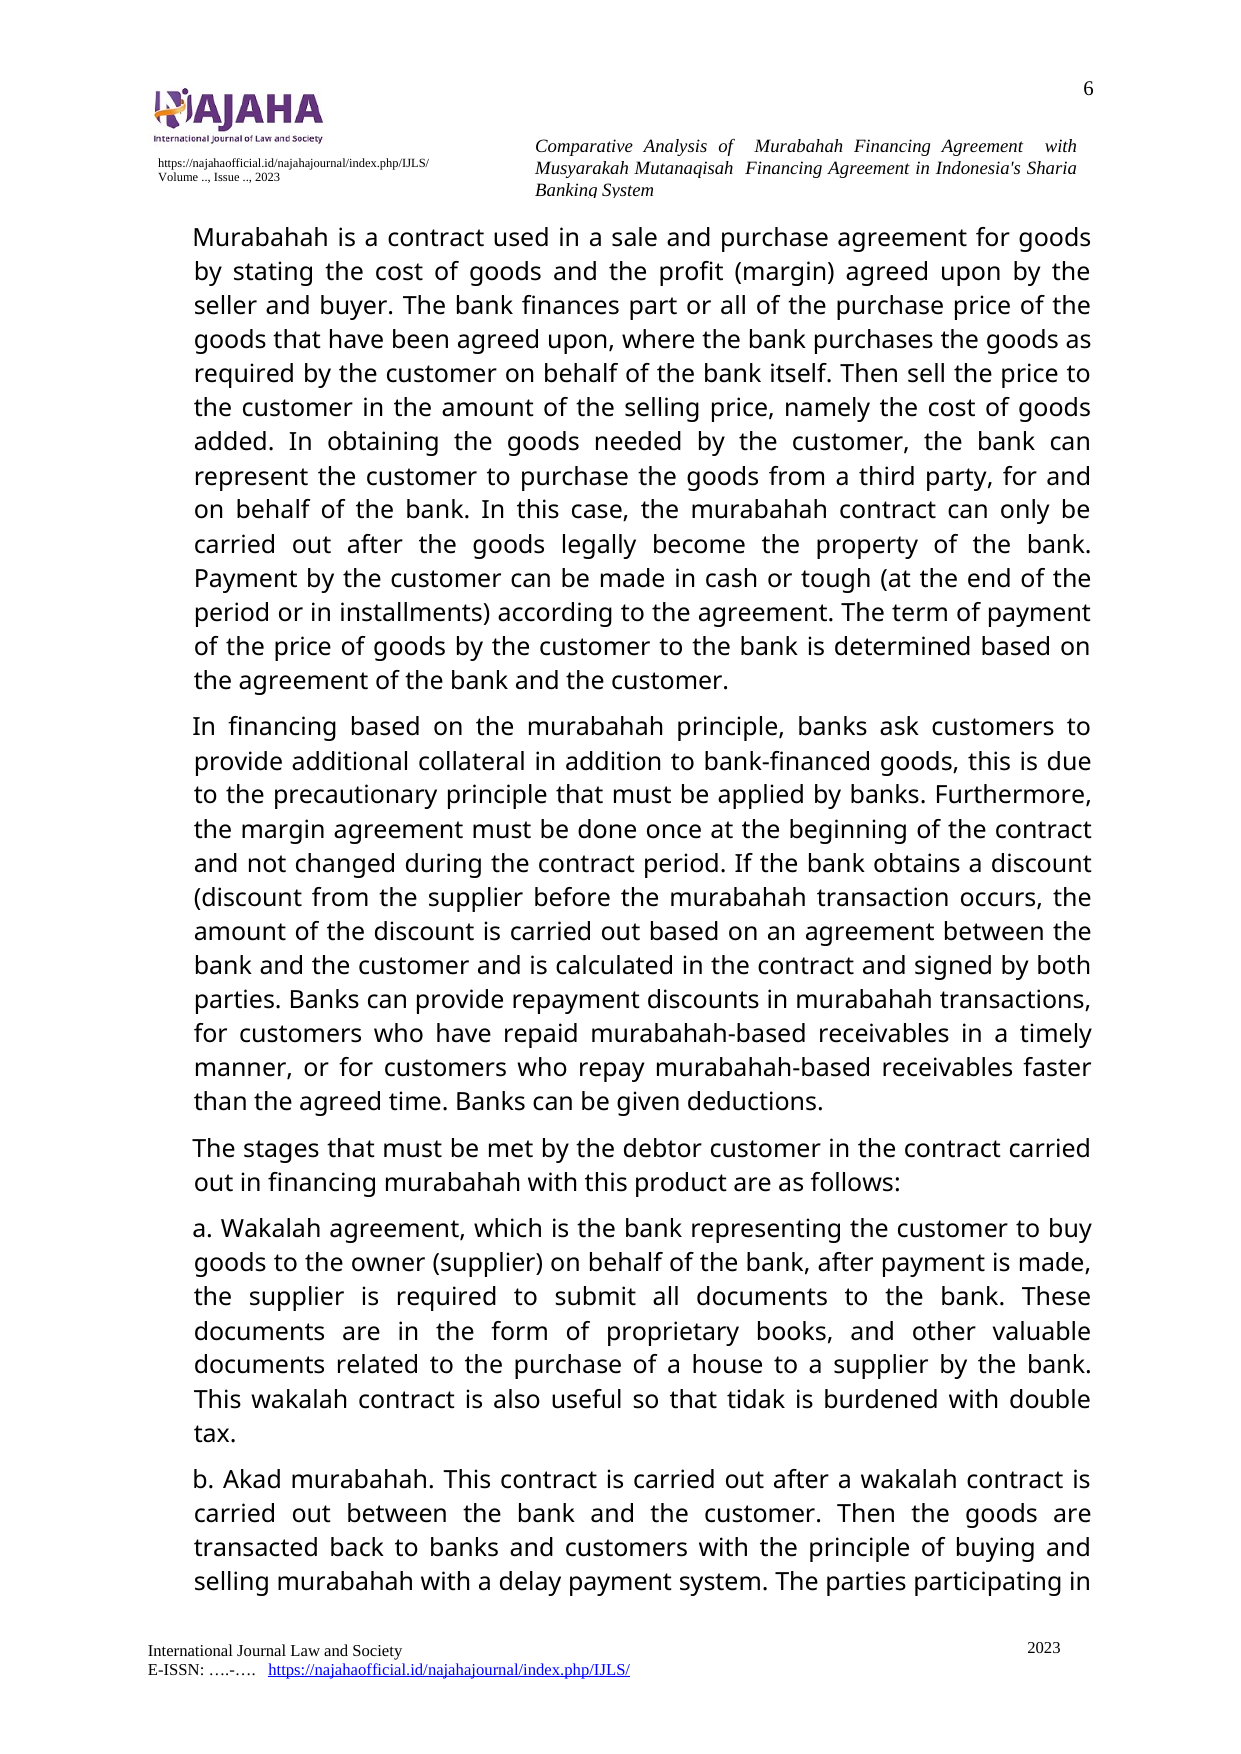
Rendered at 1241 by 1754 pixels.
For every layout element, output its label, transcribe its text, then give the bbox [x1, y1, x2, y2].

text Murabahah is a contract used in a sale and purchase agreement for goods by stating the cost of goods and the profit (margin) agreed upon by the seller and buyer. The bank finances part or all of the purchase price of the goods that have been agreed upon, where the bank purchases the goods as required by the customer on behalf of the bank itself. Then sell the price to the customer in the amount of the selling price, namely the cost of goods added. In obtaining the goods needed by the customer, the bank can represent the customer to purchase the goods from a third party, for and on behalf of the bank. In this case, the murabahah contract can only be carried out after the goods legally become the property of the bank. Payment by the customer can be made in cash or tough (at the end of the period or in installments) according to the agreement. The term of payment of the price of goods by the customer to the bank is determined based on the agreement of the bank and the customer. [192, 220, 1093, 697]
text a. Wakalah agreement, which is the bank representing the customer to buy goods to the owner (supplier) on behalf of the bank, after payment is made, the supplier is required to submit all documents to the bank. These documents are in the form of proprietary books, and other valuable documents related to the purchase of a house to a supplier by the bank. This wakalah contract is also useful so that tidak is burdened with double tax. [192, 1211, 1093, 1449]
text In financing based on the murabahah principle, banks ask customers to provide additional collateral in addition to bank-financed goods, this is due to the precautionary principle that must be applied by banks. Furthermore, the margin agreement must be done once at the beginning of the contract and not changed during the contract period. If the bank obtains a discount (discount from the supplier before the murabahah transaction occurs, the amount of the discount is carried out based on an agreement between the bank and the customer and is calculated in the contract and signed by both parties. Banks can provide repayment discounts in murabahah transactions, for customers who have repaid murabahah-based receivables in a timely manner, or for customers who repay murabahah-based receivables faster than the agreed time. Banks can be given deductions. [192, 709, 1093, 1118]
picture [147, 75, 328, 158]
text The stages that must be met by the debtor customer in the contract carried out in financing murabahah with this product are as follows: [192, 1130, 1093, 1198]
